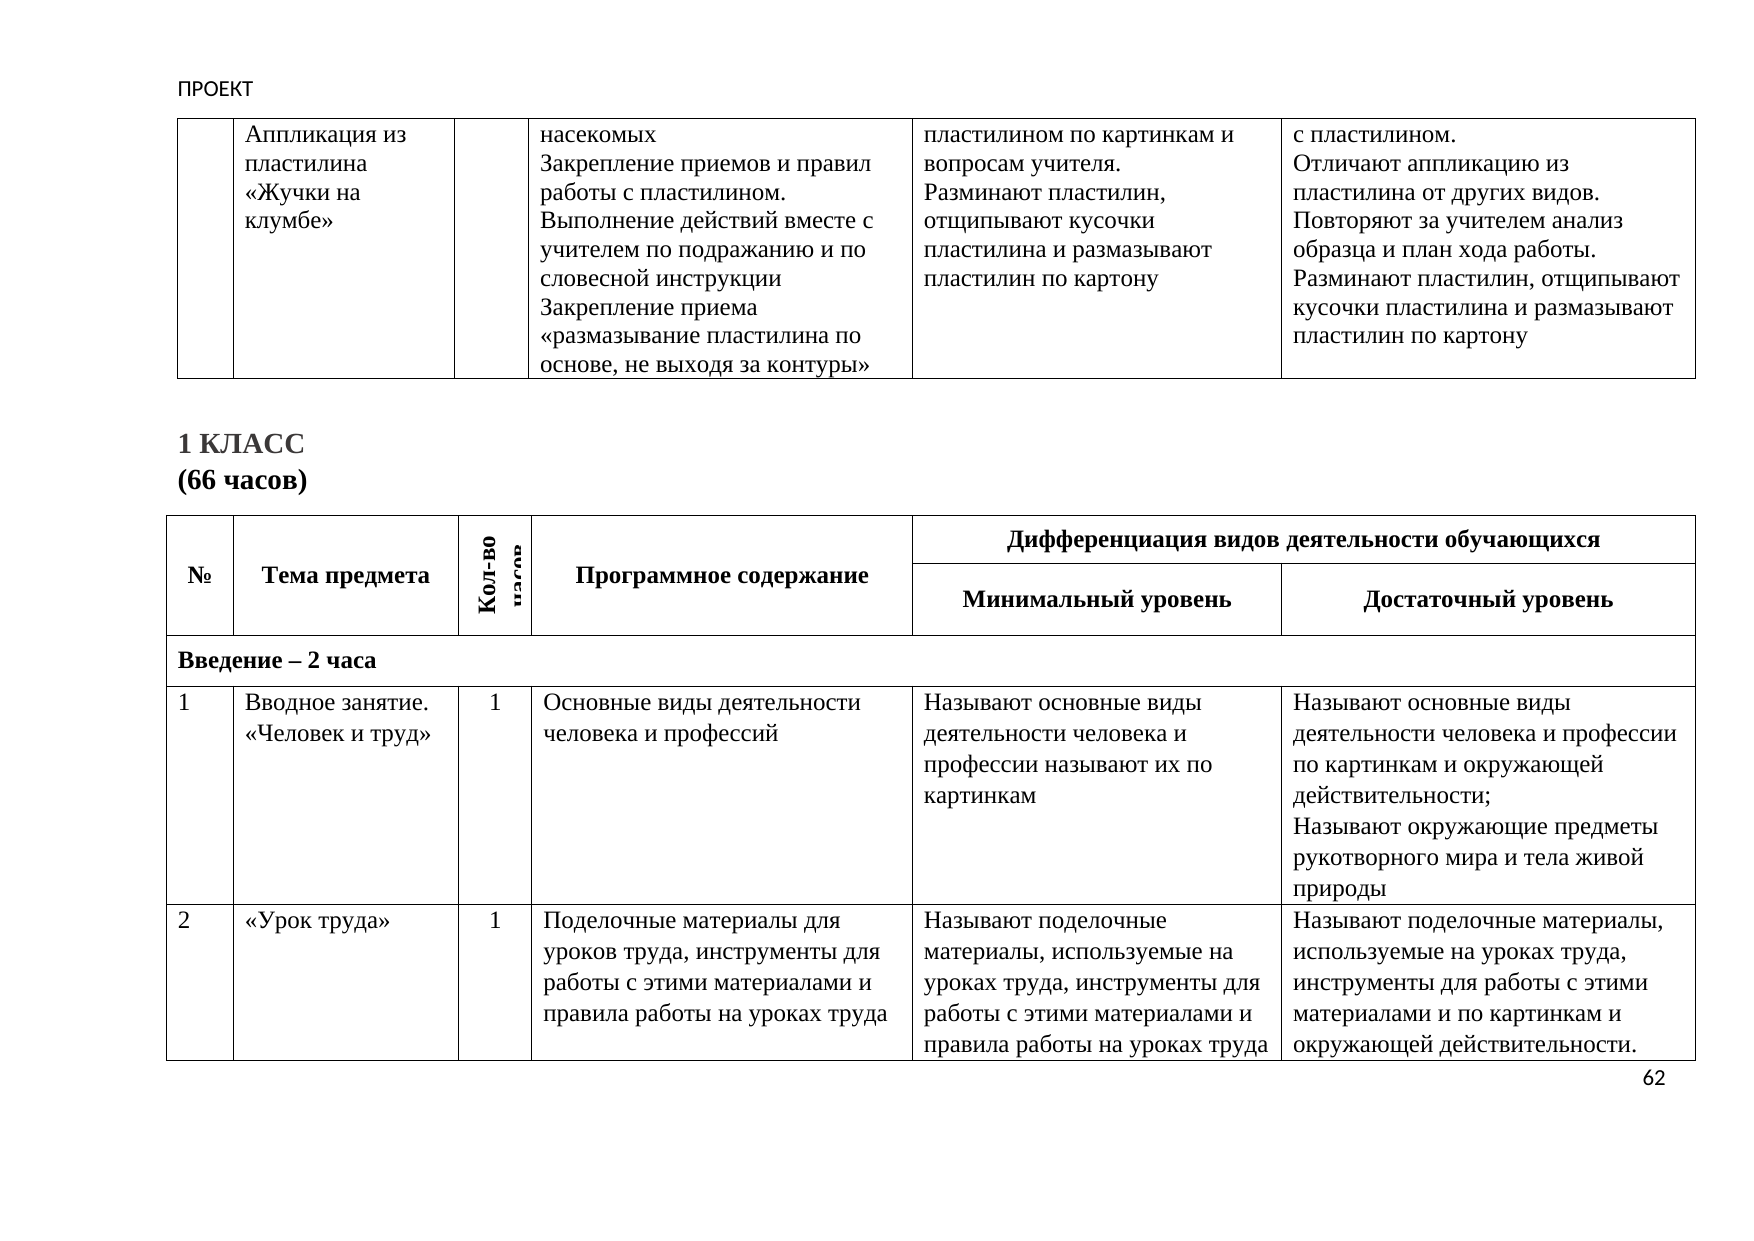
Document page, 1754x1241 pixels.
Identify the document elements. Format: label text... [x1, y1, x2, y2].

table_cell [1282, 905, 1695, 1060]
table_cell 1 [459, 905, 531, 1060]
table_cell Достаточный уровень [1282, 564, 1695, 635]
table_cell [532, 905, 912, 1060]
table_cell 2 [167, 905, 233, 1060]
table_header Программное содержание [532, 516, 912, 635]
table_cell «Урок труда» [234, 905, 458, 1060]
table_header Дифференциация видов деятельности обучающихся [913, 516, 1695, 562]
subtitle 1 КЛАСС [177, 426, 1665, 459]
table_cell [234, 119, 454, 378]
table_cell Минимальный уровень [913, 564, 1281, 635]
table_cell Основные виды деятельности человека и профессий [532, 687, 912, 904]
table_cell Вводное занятие. «Человек и труд» [234, 687, 458, 904]
table_cell 1 [459, 687, 531, 904]
table_cell 66 [178, 119, 233, 378]
table_cell 1 [167, 687, 233, 904]
text (66 часов) [177, 462, 1665, 496]
table_cell Называют основные виды деятельности человека и профессии по картинкам и окружающей действительности; Называют окружающие предметы рукотворного мира и тела живой природы [1282, 687, 1695, 904]
table_cell Называют основные виды деятельности человека и профессии называют их по картинкам [913, 687, 1281, 904]
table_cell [529, 119, 912, 378]
table_cell Введение – 2 часа [167, 636, 1695, 686]
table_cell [913, 905, 1281, 1060]
table_cell 1 [455, 119, 528, 378]
table_header № [167, 516, 233, 635]
table_header Кол-во часов [459, 516, 531, 635]
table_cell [1282, 119, 1695, 378]
table_header Тема предмета [234, 516, 458, 635]
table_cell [913, 119, 1281, 378]
